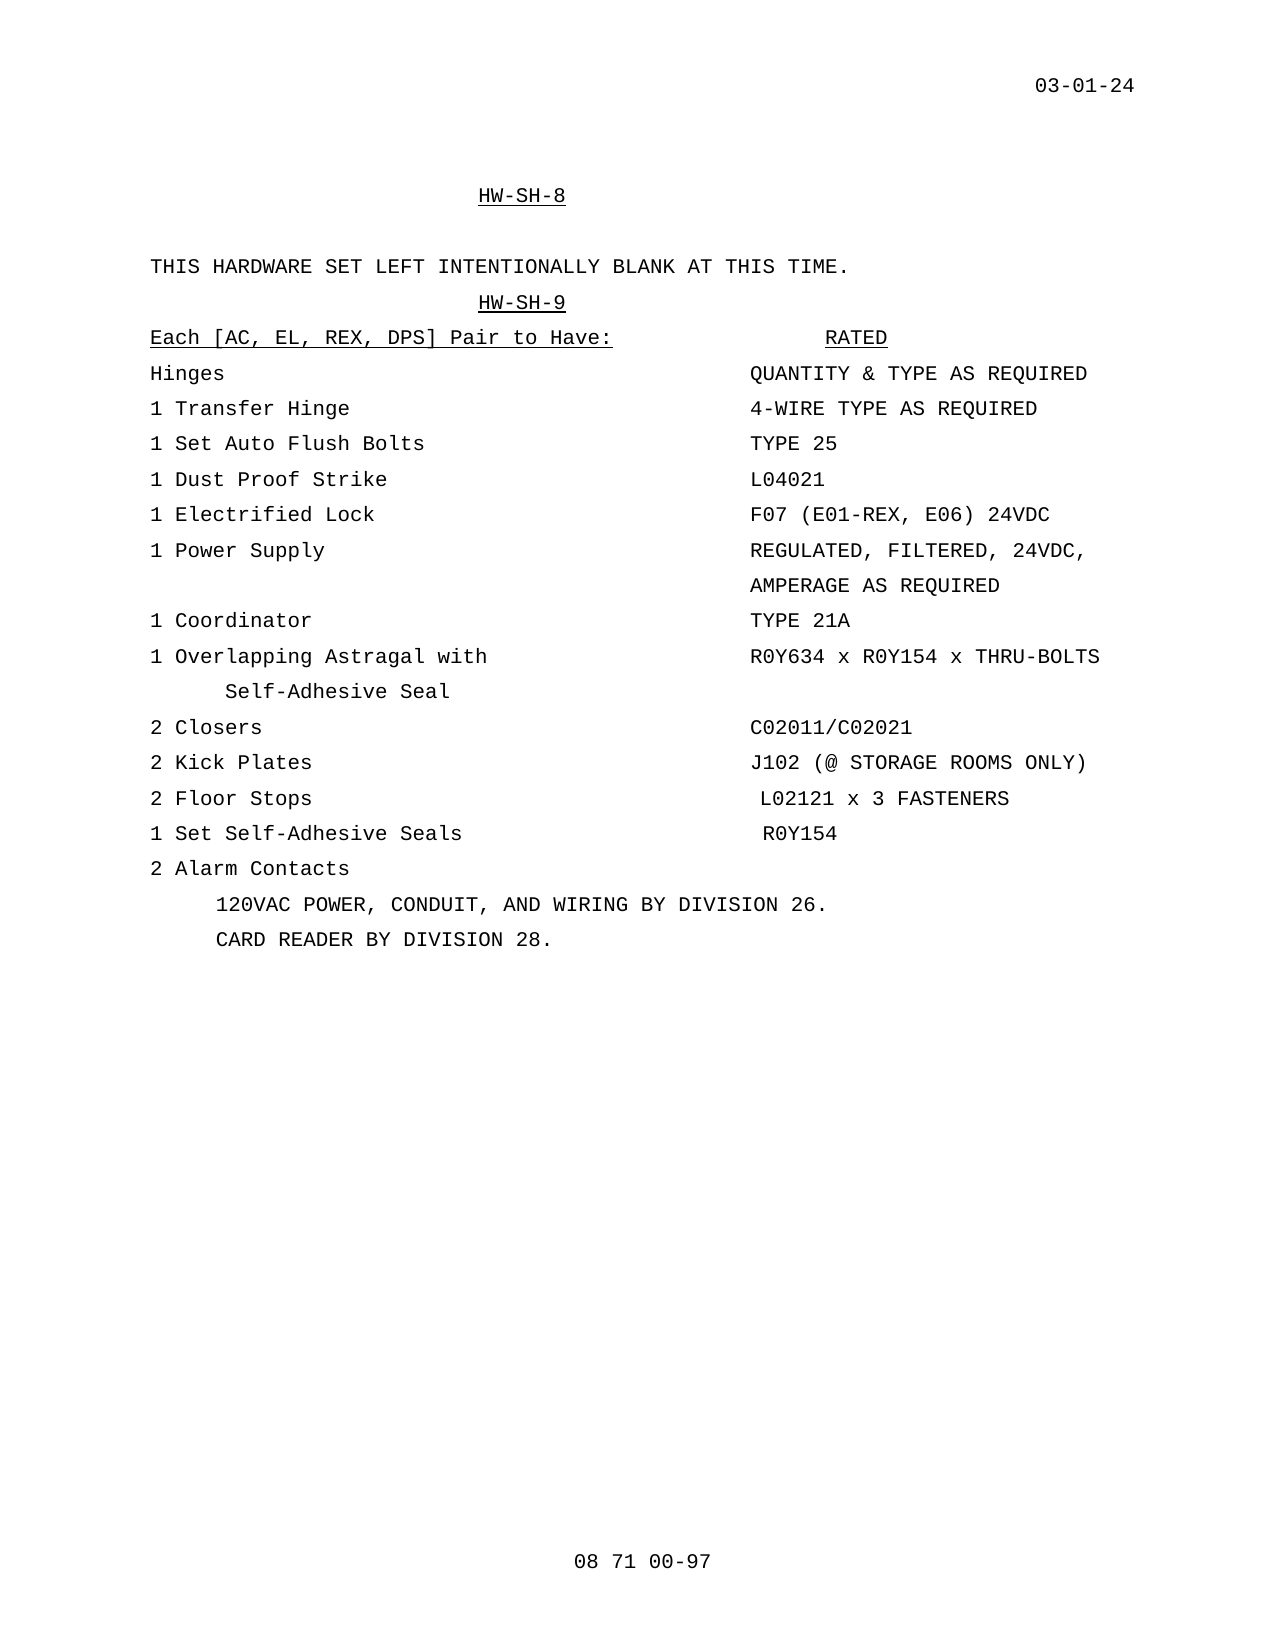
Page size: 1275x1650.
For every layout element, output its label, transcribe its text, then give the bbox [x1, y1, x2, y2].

text 1 Transfer Hinge 4-WIRE TYPE AS REQUIRED [150, 398, 1134, 422]
text 1 Power Supply Regulated, Filtered, 24VDC, Amperage as required [150, 539, 1134, 599]
list 1 Overlapping Astragal with R0Y634 x R0Y154 x THRU-BOLTS [150, 646, 1134, 669]
list 2 Kick Plates J102 (@ STORAGE ROOMS ONLY) [150, 752, 1134, 776]
list 1 Coordinator TYPE 21A [150, 610, 1134, 634]
text 1 Dust Proof Strike L04021 [150, 469, 1134, 492]
text Hinges QUANTITY & TYPE AS REQUIRED [150, 362, 1134, 386]
list HW-SH-8 [225, 185, 1134, 209]
list 2 Alarm Contacts [150, 858, 1134, 882]
text HW-SH-9 [150, 292, 1134, 315]
list CARD READER BY DIVISION 28. [216, 929, 1134, 953]
text Each [AC, EL, REX, DPS] Pair to Have: RATED [150, 327, 1134, 351]
list 2 Floor Stops L02121 x 3 FASTENERS [150, 787, 1134, 811]
text 1 Electrified Lock F07 (E01-REX, E06) 24VDC [150, 504, 1134, 528]
text 1 Set Auto Flush Bolts TYPE 25 [150, 433, 1134, 457]
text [150, 256, 1134, 280]
list 1 Set Self-Adhesive Seals R0Y154 [150, 823, 1134, 847]
list 120VAC POWER, CONDUIT, AND WIRING BY DIVISION 26. [216, 894, 1134, 917]
list 2 Closers C02011/C02021 [150, 717, 1134, 740]
list Self-Adhesive Seal [216, 681, 1134, 705]
